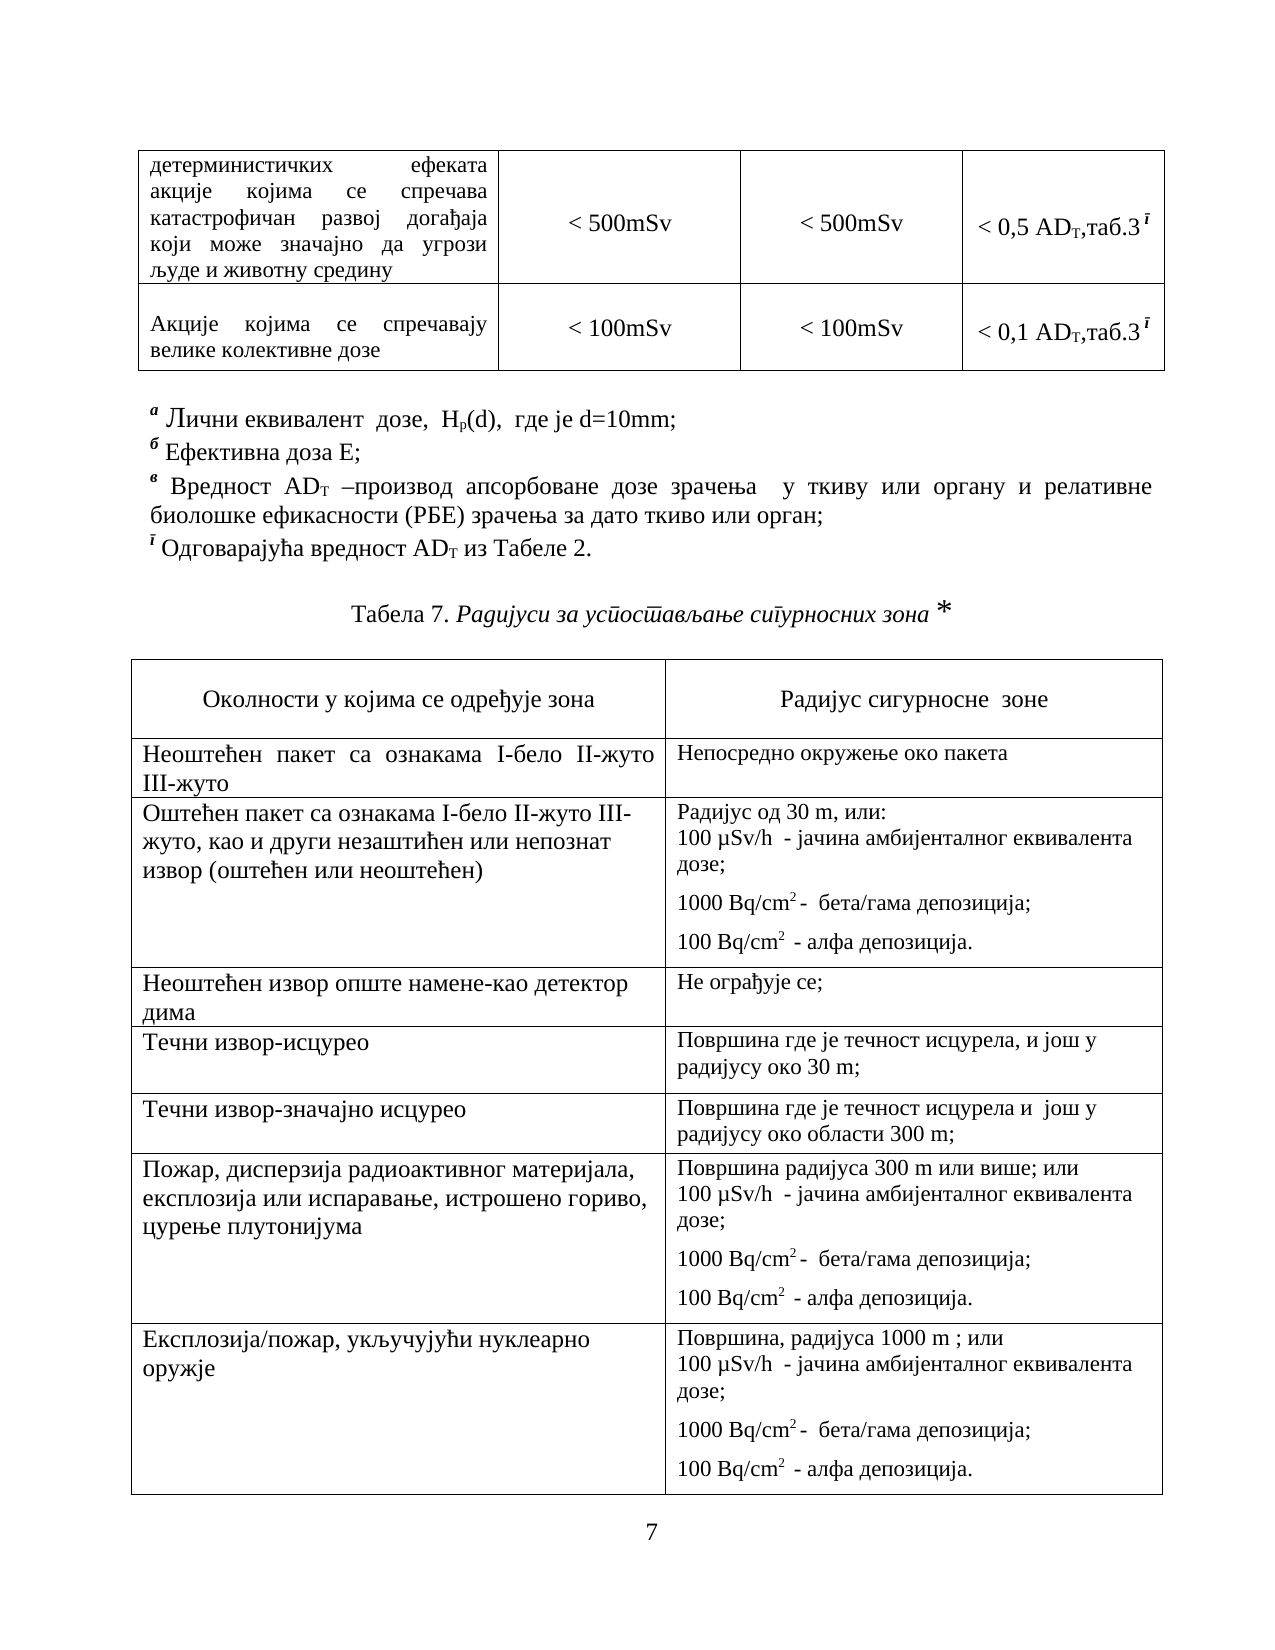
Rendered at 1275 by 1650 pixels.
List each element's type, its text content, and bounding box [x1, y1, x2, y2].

table_header Околности у којима се одређује зона [132, 660, 665, 738]
text б Ефективна доза Е; [150, 433, 1153, 467]
table_cell < 0,5 ADT,таб.3 г [963, 151, 1164, 283]
table_cell < 100mSv [741, 284, 962, 370]
text а Лични еквивалент дозе, Hp(d), где је d=10mm; [150, 400, 1153, 433]
table_cell Површина, радијуса 1000 m ; или 100 µSv/h - јачина амбијенталног еквивалента дозе; 1000 Bq/cm2 - бета/гама депозиција; 100 Bq/cm2 - алфа депозиција. [666, 1324, 1162, 1493]
table_cell Површина радијуса 300 m или више; или 100 µSv/h - јачина амбијенталног еквивалента дозе; 1000 Bq/cm2 - бета/гама депозиција; 100 Bq/cm2 - алфа депозиција. [666, 1154, 1162, 1323]
table_cell < 100mSv [499, 284, 740, 370]
text г Одговарајућа вредност ADT из Табеле 2. [150, 529, 1153, 563]
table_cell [139, 151, 498, 283]
table_cell Течни извор-исцурео [132, 1027, 665, 1093]
table_cell Експлозија/пожар, укључујући нуклеарно оружје [132, 1324, 665, 1493]
table_cell Не ограђује се; [666, 968, 1162, 1026]
table_cell Радијус од 30 m, или: 100 µSv/h - јачина амбијенталног еквивалента дозе; 1000 Bq/cm2 - бета/гама депозиција; 100 Bq/cm2 - алфа депозиција. [666, 798, 1162, 967]
table_cell Непосреднo окружење око пакета [666, 739, 1162, 797]
table_cell Оштећен пакет са ознакама I-бело II-жуто III-жуто, као и други незаштићен или непознат извор (оштећен или неоштећен) [132, 798, 665, 967]
table_cell Неоштећен извор опште намене-као детектор дима [132, 968, 665, 1026]
table_cell Неоштећен пакет са ознакама I-бело II-жуто III-жуто [132, 739, 665, 797]
table_cell Течни извор-значајно исцурео [132, 1094, 665, 1153]
text в Вредност ADТ –производ апсорбоване дозе зрачења у ткиву или органу и релативне биолошке ефикасности (РБЕ) зрачења за дато ткиво или орган; [150, 467, 1153, 529]
table_cell Површина где је течност исцурела, и још у радијусу око 30 m; [666, 1027, 1162, 1093]
table_header Радијус сигурносне зоне [666, 660, 1162, 738]
table_cell Акције којима се спречавају велике колективне дозе [139, 284, 498, 370]
text Табела 7. Радијуси за успостављање сигурносних зона * [150, 592, 1153, 630]
table_cell Површина где је течност исцурела и још у радијусу око области 300 m; [666, 1094, 1162, 1153]
table_cell < 500mSv [741, 151, 962, 283]
table_cell Пожар, дисперзија радиоактивног материјала, експлозија или испаравање, истрошено гориво, цурење плутонијума [132, 1154, 665, 1323]
table_cell < 500mSv [499, 151, 740, 283]
table_cell < 0,1 ADT,таб.3 г [963, 284, 1164, 370]
